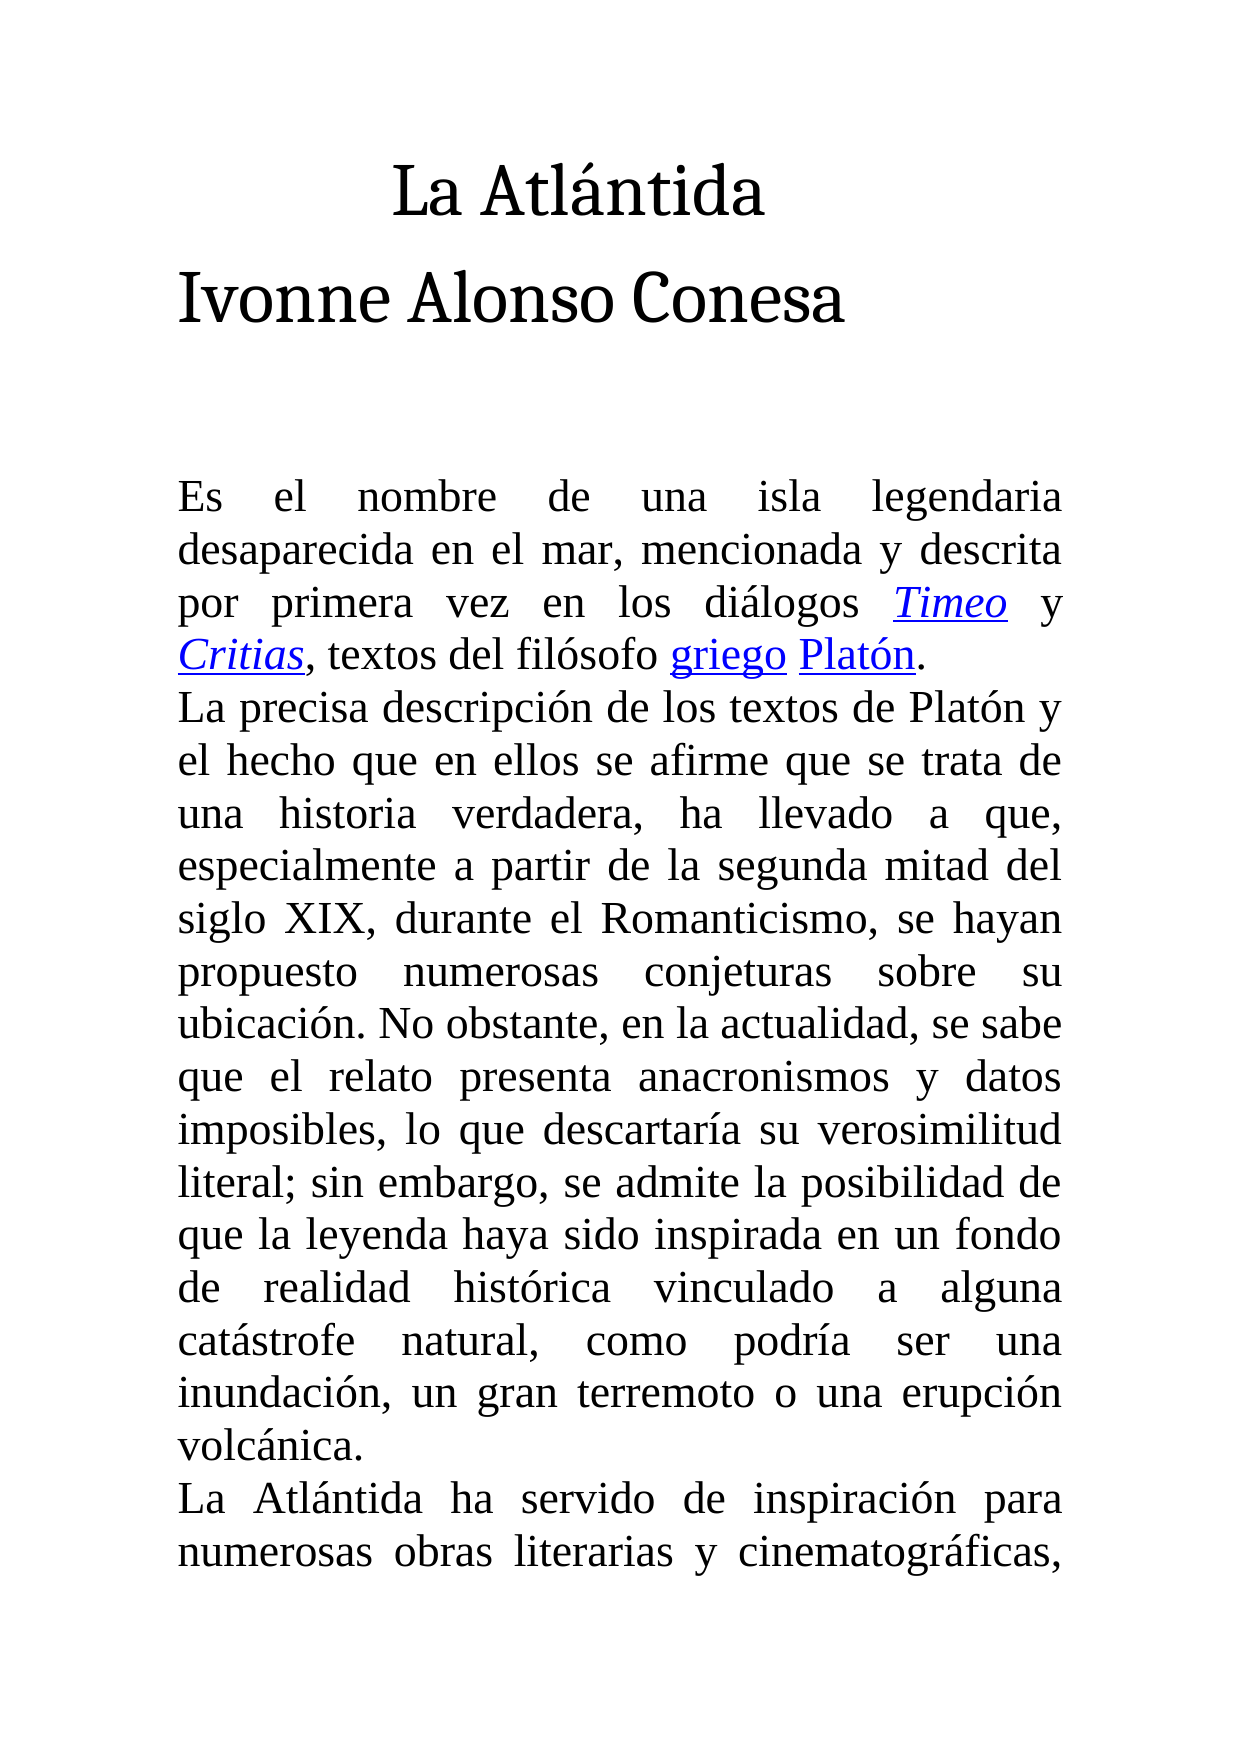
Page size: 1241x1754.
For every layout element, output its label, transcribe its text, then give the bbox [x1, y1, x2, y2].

text La precisa descripción de los textos de Platón y el hecho que en ellos se afirme que se trata de una historia verdadera, ha llevado a que, especialmente a partir de la segunda mitad del siglo XIX, durante el Romanticismo, se hayan propuesto numerosas conjeturas sobre su ubicación. No obstante, en la actualidad, se sabe que el relato presenta anacronismos y datos imposibles, lo que descartaría su verosimilitud literal; sin embargo, se admite la posibilidad de que la leyenda haya sido inspirada en un fondo de realidad histórica vinculado a alguna catástrofe natural, como podría ser una inundación, un gran terremoto o una erupción volcánica. [177, 680, 1063, 1471]
text Es el nombre de una isla legendaria desaparecida en el mar, mencionada y descrita por primera vez en los diálogos Timeo y Critias, textos del filósofo griego Platón. [177, 469, 1063, 680]
text La Atlántida [177, 148, 1063, 234]
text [177, 1471, 1063, 1576]
text Ivonne Alonso Conesa [177, 255, 1063, 341]
